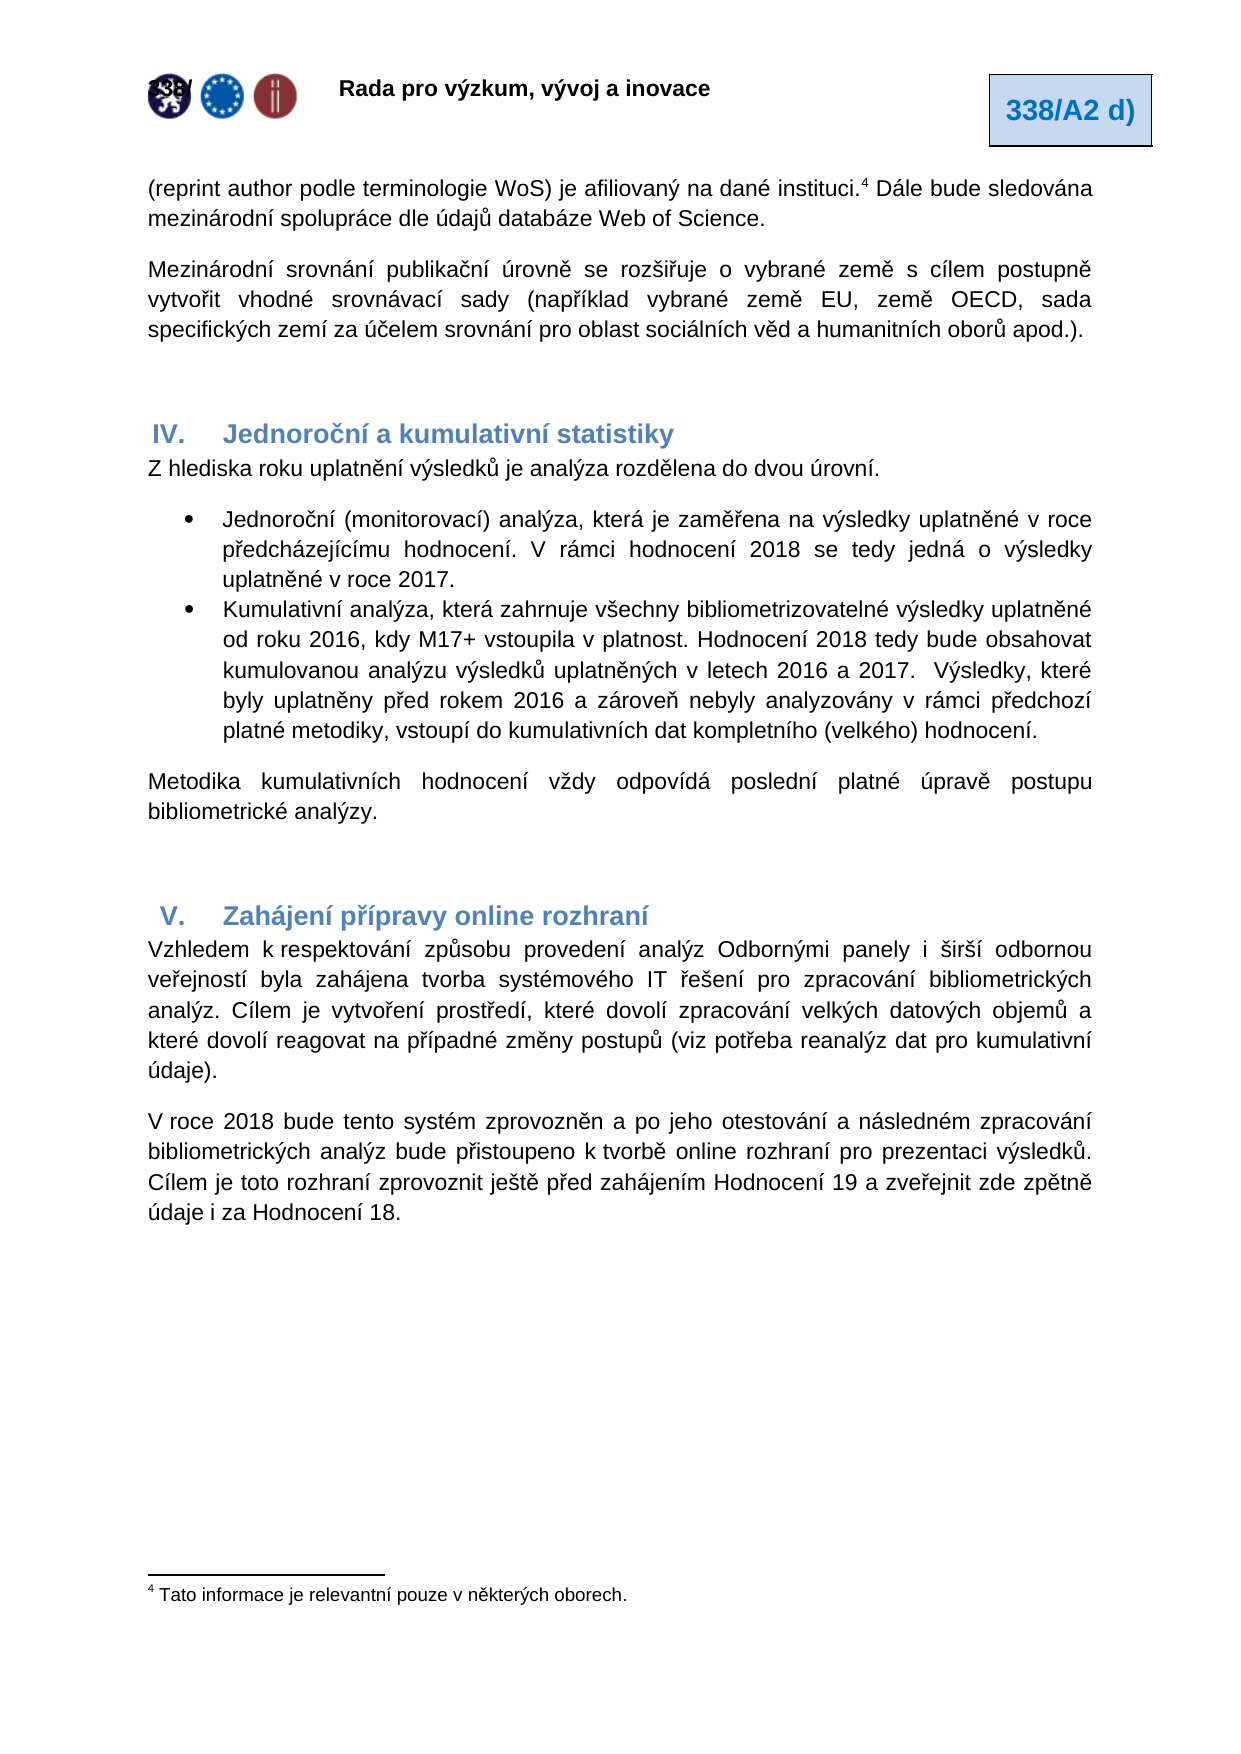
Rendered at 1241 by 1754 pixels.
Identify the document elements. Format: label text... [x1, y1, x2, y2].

text Vzhledem k respektování způsobu provedení analýz Odbornými panely i širší odbornou veřejností byla zahájena tvorba systémového IT řešení pro zpracování bibliometrických analýz. Cílem je vytvoření prostředí, které dovolí zpracování velkých datových objemů a které dovolí reagovat na případné změny postupů (viz potřeba reanalýz dat pro kumulativní údaje). [148, 936, 1093, 1083]
subtitle Zahájení přípravy online rozhraní [185, 900, 1093, 932]
subtitle Jednoroční a kumulativní statistiky [185, 418, 1093, 450]
text Z hlediska roku uplatnění výsledků je analýza rozdělena do dvou úrovní. [148, 454, 1093, 481]
list Kumulativní analýza, která zahrnuje všechny bibliometrizovatelné výsledky uplatněné od roku 2016, kdy M17+ vstoupila v platnost. Hodnocení 2018 tedy bude obsahovat kumulovanou analýzu výsledků uplatněných v letech 2016 a 2017. Výsledky, které byly uplatněny před rokem 2016 a zároveň nebyly analyzovány v rámci předchozí platné metodiky, vstoupí do kumulativních dat kompletního (velkého) hodnocení. [185, 596, 1093, 743]
text Mezinárodní srovnání publikační úrovně se rozšiřuje o vybrané země s cílem postupně vytvořit vhodné srovnávací sady (například vybrané země EU, země OECD, sada specifických zemí za účelem srovnání pro oblast sociálních věd a humanitních oborů apod.). [148, 256, 1093, 343]
list Jednoroční (monitorovací) analýza, která je zaměřena na výsledky uplatněné v roce předcházejícímu hodnocení. V rámci hodnocení 2018 se tedy jedná o výsledky uplatněné v roce 2017. [185, 506, 1093, 592]
text Metodika kumulativních hodnocení vždy odpovídá poslední platné úpravě postupu bibliometrické analýzy. [148, 768, 1093, 824]
text V roce 2018 bude tento systém zprovozněn a po jeho otestování a následném zpracování bibliometrických analýz bude přistoupeno k tvorbě online rozhraní pro prezentaci výsledků. Cílem je toto rozhraní zprovoznit ještě před zahájením Hodnocení 19 a zveřejnit zde zpětně údaje i za Hodnocení 18. [148, 1108, 1093, 1225]
picture [147, 73, 298, 120]
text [148, 175, 1093, 231]
